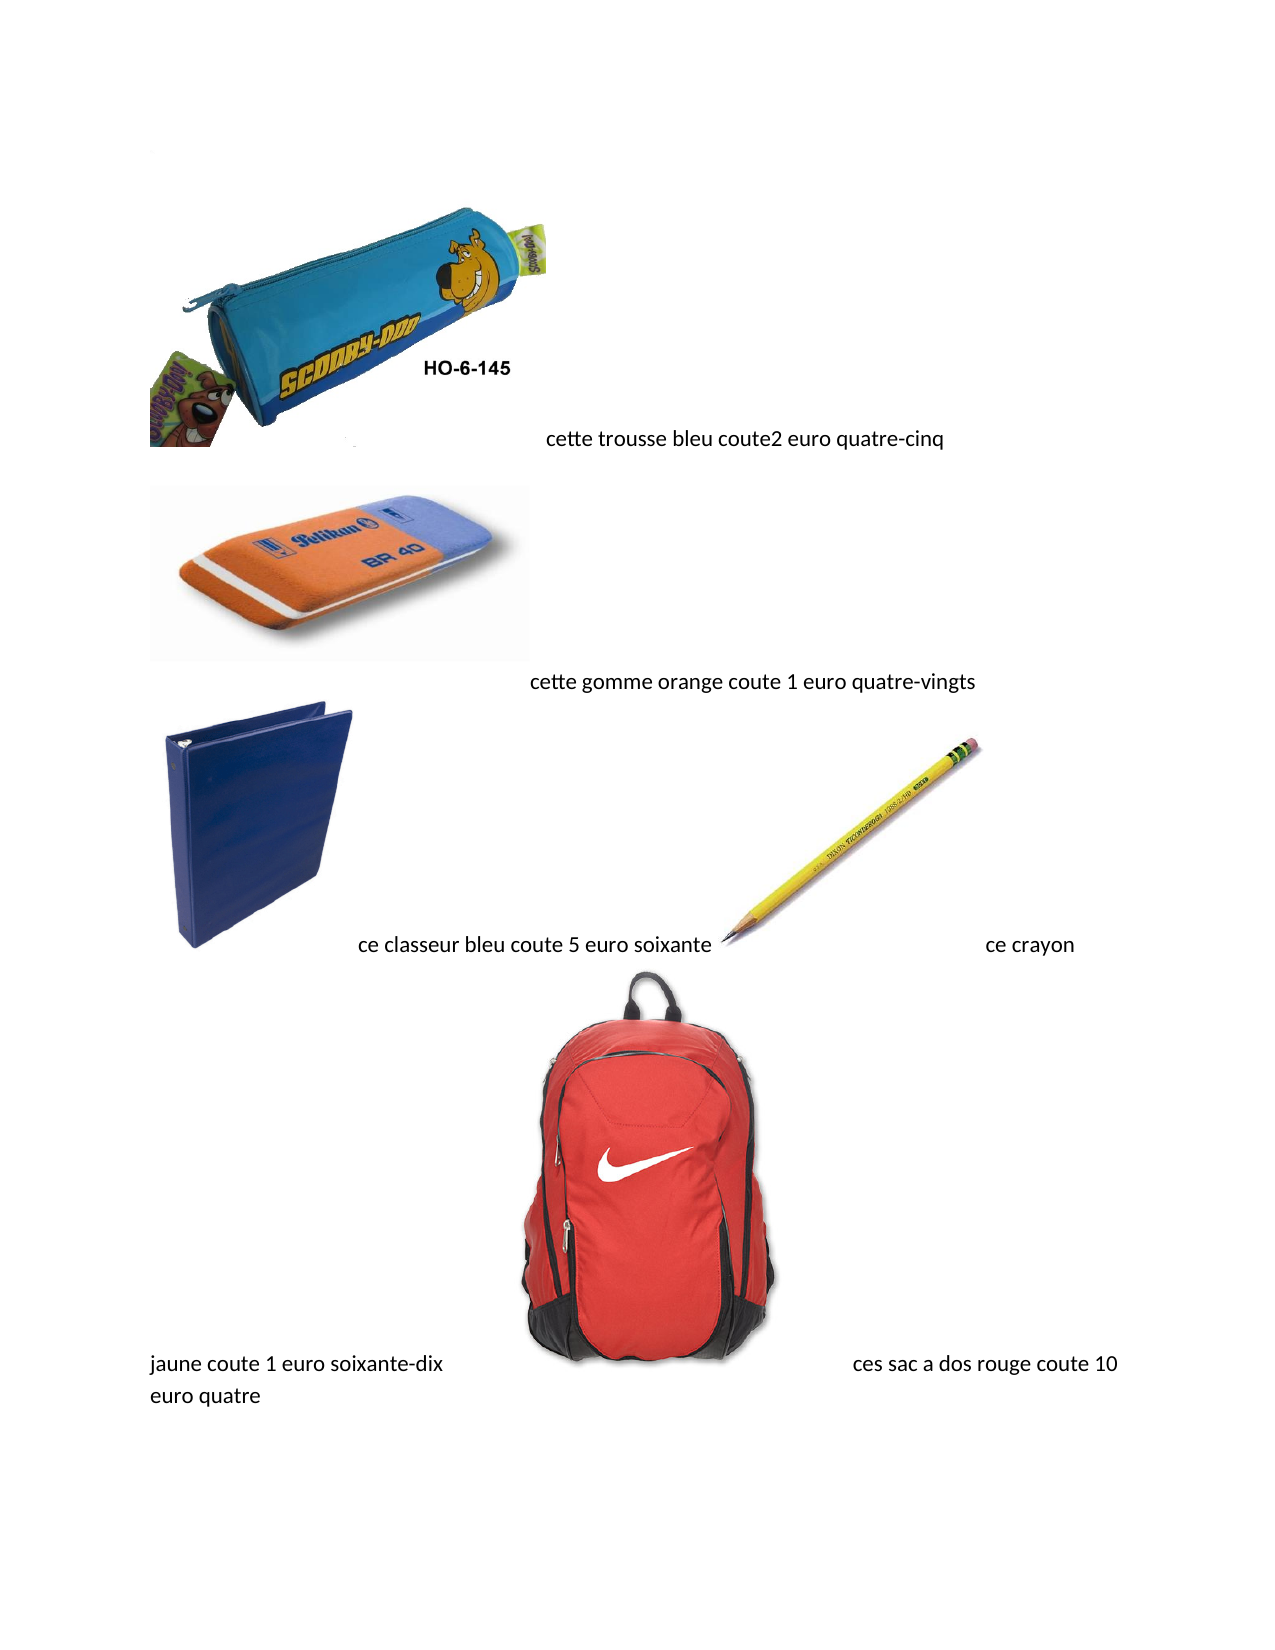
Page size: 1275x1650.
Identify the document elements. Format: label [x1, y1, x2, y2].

picture [150, 456, 530, 690]
picture [712, 711, 986, 952]
text [150, 150, 1125, 1409]
picture [443, 962, 853, 1372]
picture [150, 699, 358, 952]
picture [150, 150, 546, 447]
